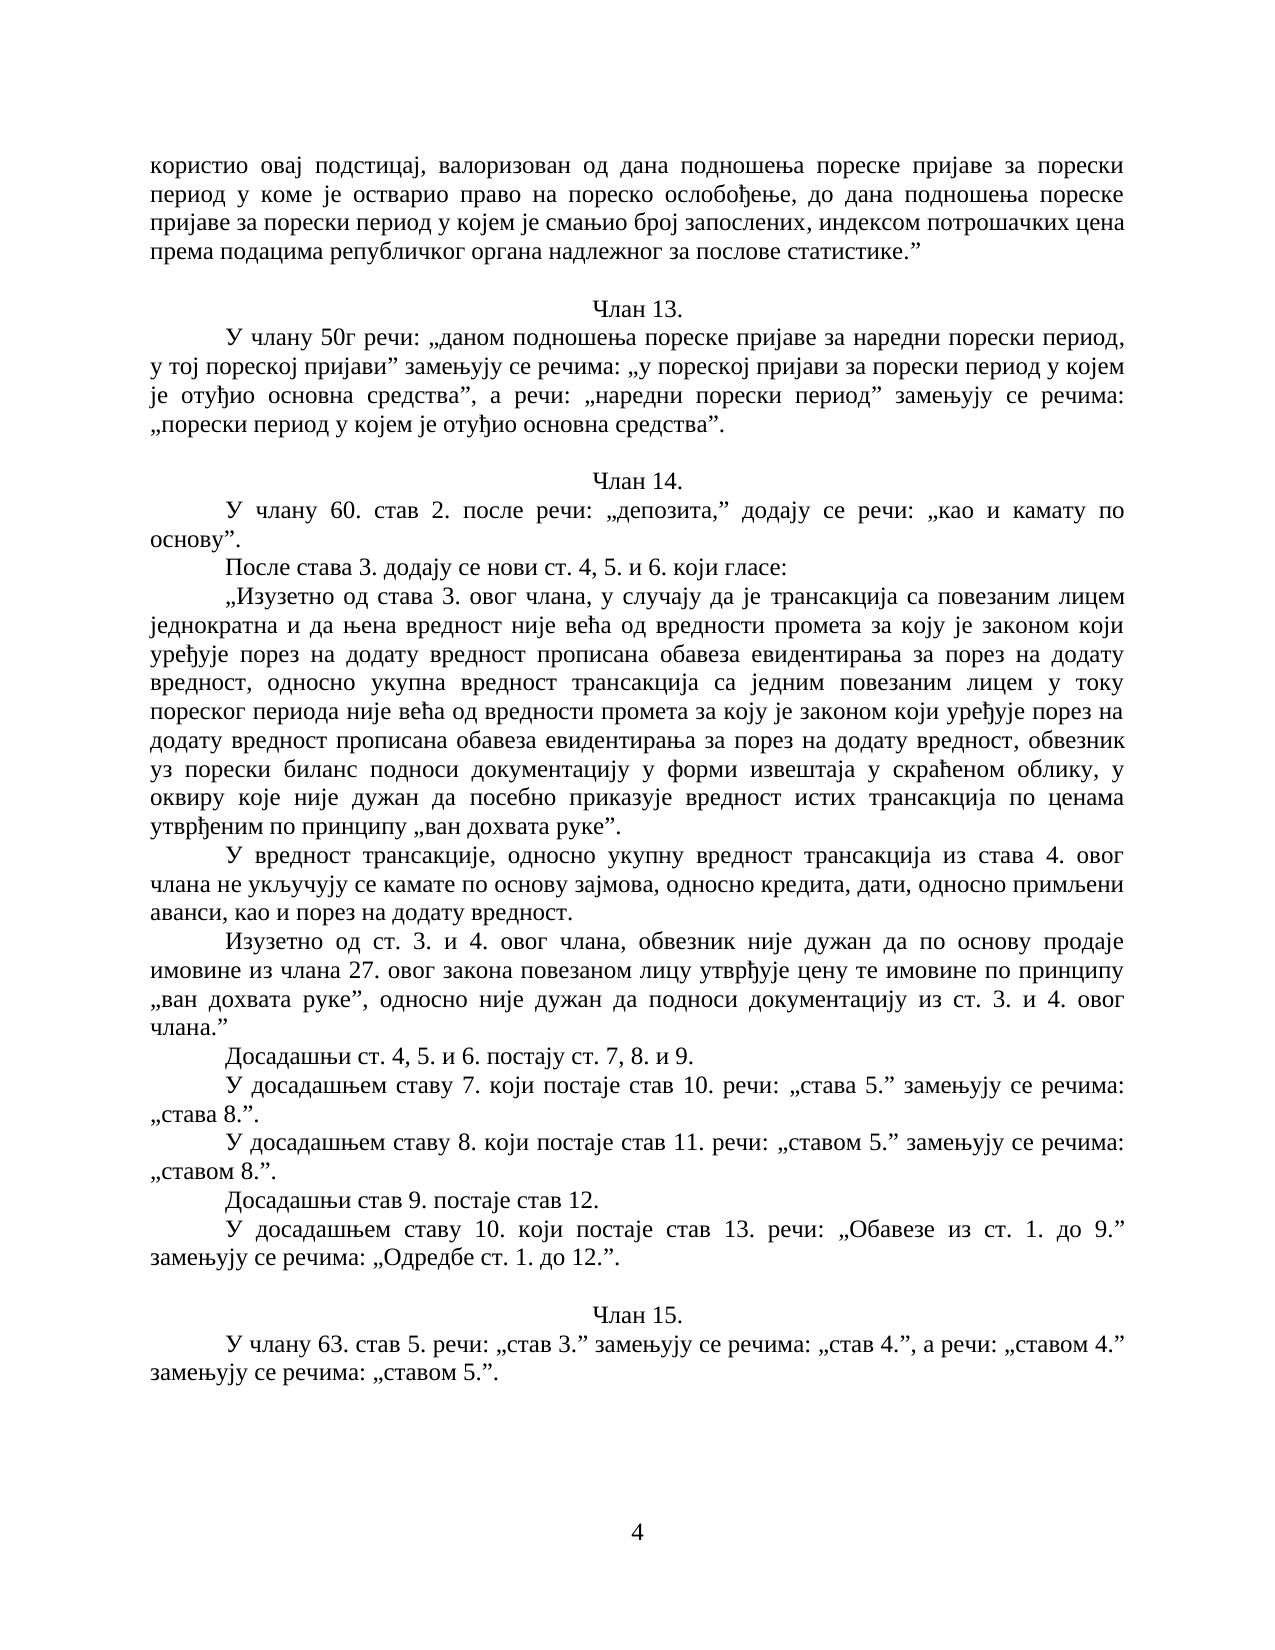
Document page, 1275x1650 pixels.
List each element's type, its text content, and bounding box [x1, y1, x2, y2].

text У члану 60. став 2. после речи: „депозита,” додају се речи: „као и камату по основу”. [150, 495, 1125, 552]
text Члан 15. [150, 1300, 1125, 1329]
text После става 3. додају се нови ст. 4, 5. и 6. који гласе: [150, 552, 1125, 581]
text У вредност трансакције, односно укупну вредност трансакција из става 4. овог члана не укључују се камате по основу зајмова, односно кредита, дати, односно примљени аванси, као и порез на додату вредност. [150, 840, 1125, 926]
text Члан 13. [150, 294, 1125, 322]
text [150, 150, 1125, 265]
text Досадашњи став 9. постаје став 12. [150, 1185, 1125, 1214]
text У досадашњем ставу 8. који постаје став 11. речи: „ставом 5.” замењују се речима: „ставом 8.”. [150, 1127, 1125, 1185]
text У члану 63. став 5. речи: „став 3.” замењују се речима: „став 4.”, а речи: „ставом 4.” замењују се речима: „ставом 5.”. [150, 1329, 1125, 1386]
text Члан 14. [150, 466, 1125, 495]
text „Изузетно од става 3. овог члана, у случају да је трансакција са повезаним лицем једнократна и да њена вредност није већа од вредности промета за коју је законом који уређује порез на додату вредност прописана обавеза евидентирања за порез на додату вредност, односно укупна вредност трансакција са једним повезаним лицем у току пореског периода није већа од вредности промета за коју је законом који уређује порез на додату вредност прописана обавеза евидентирања за порез на додату вредност, обвезник уз порески биланс подноси документацију у форми извештаја у скраћеном облику, у оквиру које није дужан да посебно приказује вредност истих трансакција по ценама утврђеним по принципу „ван дохвата руке”. [150, 581, 1125, 840]
text У досадашњем ставу 10. који постаје став 13. речи: „Обавезе из ст. 1. до 9.” замењују се речима: „Одредбе ст. 1. до 12.”. [150, 1214, 1125, 1271]
text У члану 50г речи: „даном подношења пореске пријаве за наредни порески период, у тој пореској пријави” замењују се речима: „у пореској пријави за порески период у којем је отуђио основна средства”, а речи: „наредни порески период” замењују се речима: „порески период у којем је отуђио основна средства”. [150, 322, 1125, 437]
text Изузетно од ст. 3. и 4. овог члана, обвезник није дужан да по основу продаје имовине из члана 27. овог закона повезаном лицу утврђује цену те имовине по принципу „ван дохвата руке”, односно није дужан да подноси документацију из ст. 3. и 4. овог члана.” [150, 926, 1125, 1041]
text Досадашњи ст. 4, 5. и 6. постају ст. 7, 8. и 9. [150, 1041, 1125, 1070]
text У досадашњем ставу 7. који постаје став 10. речи: „става 5.” замењују се речима: „става 8.”. [150, 1070, 1125, 1127]
